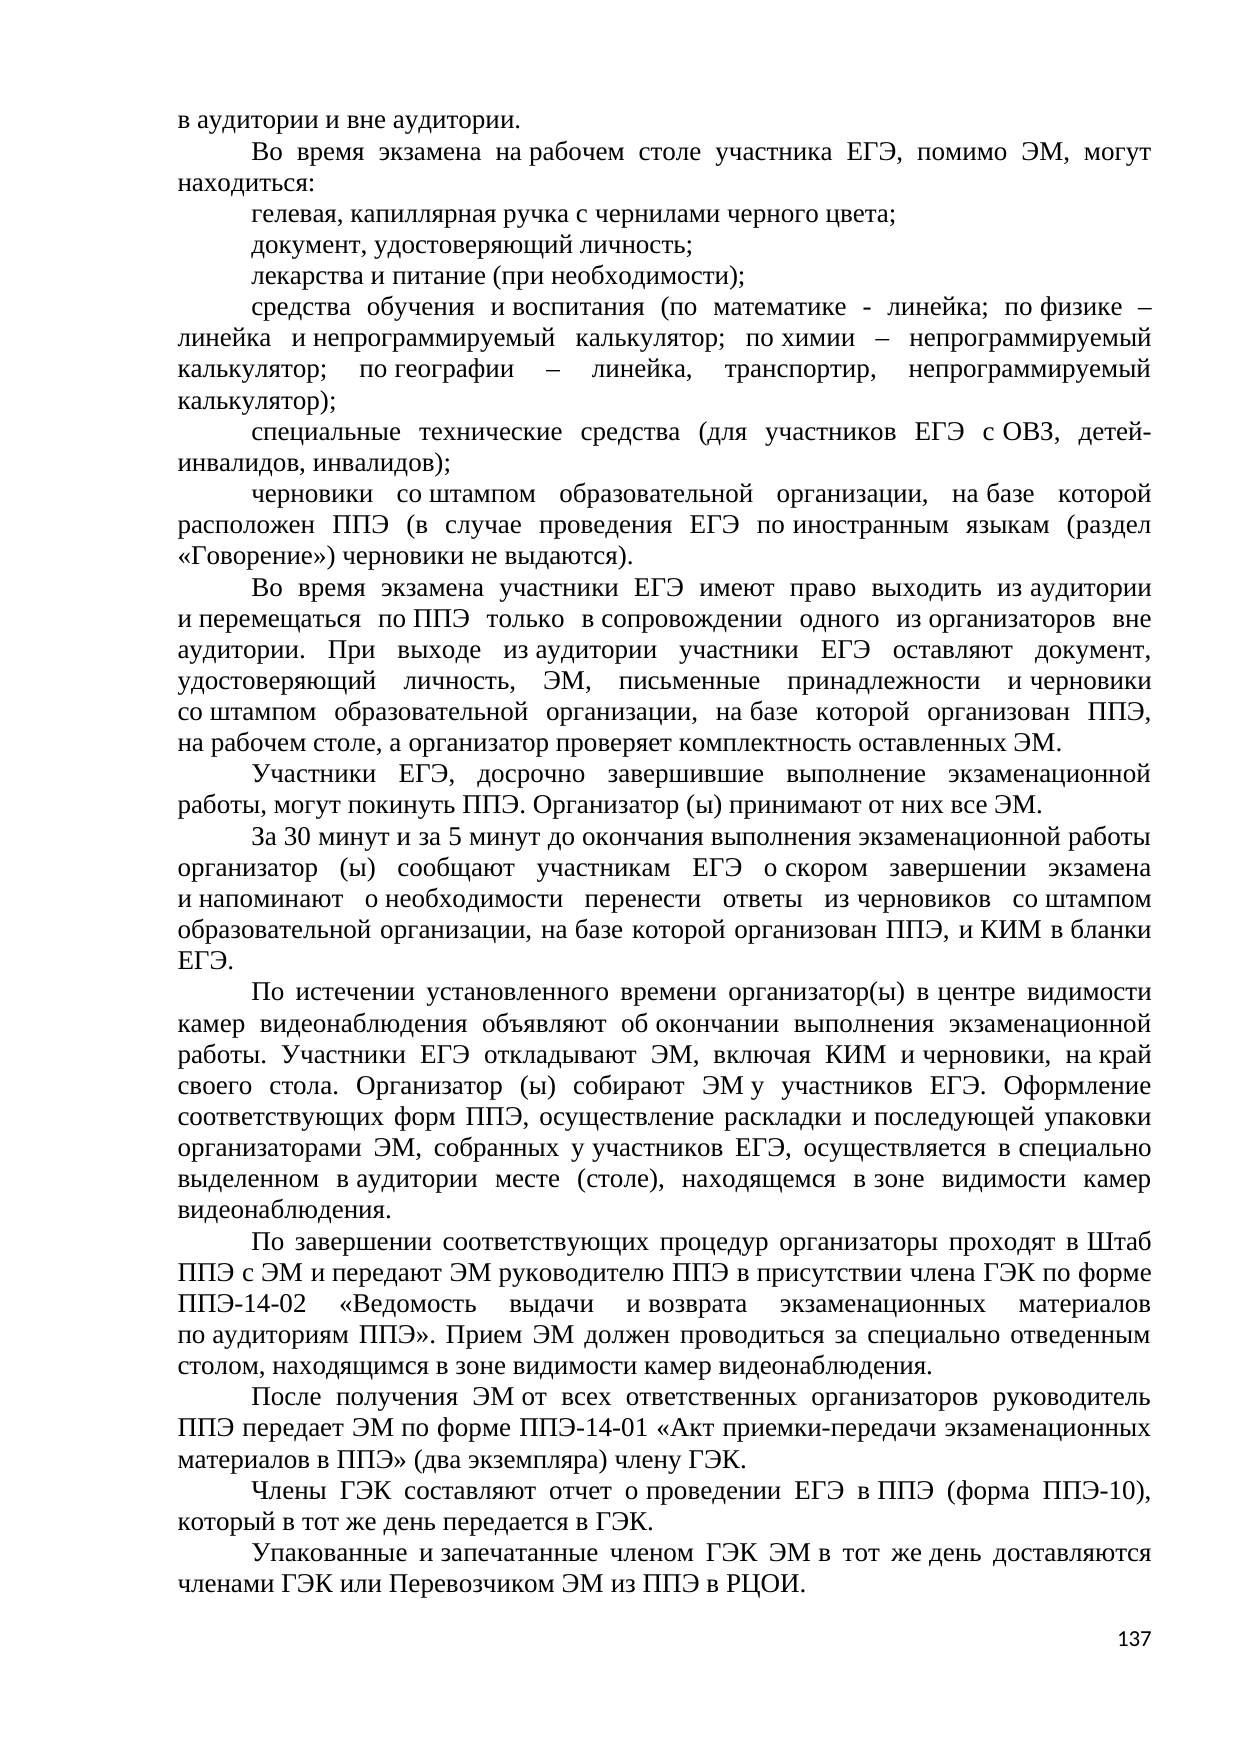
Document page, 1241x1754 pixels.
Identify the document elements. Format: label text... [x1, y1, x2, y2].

text За 30 минут и за 5 минут до окончания выполнения экзаменационной работы организатор (ы) сообщают участникам ЕГЭ о скором завершении экзамена и напоминают о необходимости перенести ответы из черновиков со штампом образовательной организации, на базе которой организован ППЭ, и КИМ в бланки ЕГЭ. [177, 820, 1152, 976]
text средства обучения и воспитания (по математике - линейка; по физике – линейка и непрограммируемый калькулятор; по химии – непрограммируемый калькулятор; по географии – линейка, транспортир, непрограммируемый калькулятор); [177, 290, 1152, 415]
text Во время экзамена на рабочем столе участника ЕГЭ, помимо ЭМ, могут находиться: [177, 134, 1152, 197]
text Члены ГЭК составляют отчет о проведении ЕГЭ в ППЭ (форма ППЭ-10), который в тот же день передается в ГЭК. [177, 1474, 1152, 1536]
text документ, удостоверяющий личность; [177, 228, 1152, 259]
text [177, 103, 1152, 134]
text По завершении соответствующих процедур организаторы проходят в Штаб ППЭ с ЭМ и передают ЭМ руководителю ППЭ в присутствии члена ГЭК по форме ППЭ-14-02 «Ведомость выдачи и возврата экзаменационных материалов по аудиториям ППЭ». Прием ЭМ должен проводиться за специально отведенным столом, находящимся в зоне видимости камер видеонаблюдения. [177, 1225, 1152, 1380]
text После получения ЭМ от всех ответственных организаторов руководитель ППЭ передает ЭМ по форме ППЭ-14-01 «Акт приемки-передачи экзаменационных материалов в ППЭ» (два экземпляра) члену ГЭК. [177, 1380, 1152, 1474]
text Упакованные и запечатанные членом ГЭК ЭМ в тот же день доставляются членами ГЭК или Перевозчиком ЭМ из ППЭ в РЦОИ. [177, 1536, 1152, 1598]
text Во время экзамена участники ЕГЭ имеют право выходить из аудитории и перемещаться по ППЭ только в сопровождении одного из организаторов вне аудитории. При выходе из аудитории участники ЕГЭ оставляют документ, удостоверяющий личность, ЭМ, письменные принадлежности и черновики со штампом образовательной организации, на базе которой организован ППЭ, на рабочем столе, а организатор проверяет комплектность оставленных ЭМ. [177, 571, 1152, 757]
text Участники ЕГЭ, досрочно завершившие выполнение экзаменационной работы, могут покинуть ППЭ. Организатор (ы) принимают от них все ЭМ. [177, 757, 1152, 820]
text По истечении установленного времени организатор(ы) в центре видимости камер видеонаблюдения объявляют об окончании выполнения экзаменационной работы. Участники ЕГЭ откладывают ЭМ, включая КИМ и черновики, на край своего стола. Организатор (ы) собирают ЭМ у участников ЕГЭ. Оформление соответствующих форм ППЭ, осуществление раскладки и последующей упаковки организаторами ЭМ, собранных у участников ЕГЭ, осуществляется в специально выделенном в аудитории месте (столе), находящемся в зоне видимости камер видеонаблюдения. [177, 976, 1152, 1225]
text черновики со штампом образовательной организации, на базе которой расположен ППЭ (в случае проведения ЕГЭ по иностранным языкам (раздел «Говорение») черновики не выдаются). [177, 477, 1152, 571]
text лекарства и питание (при необходимости); [177, 259, 1152, 290]
text специальные технические средства (для участников ЕГЭ с ОВЗ, детей-инвалидов, инвалидов); [177, 415, 1152, 477]
text гелевая, капиллярная ручка с чернилами черного цвета; [177, 197, 1152, 228]
